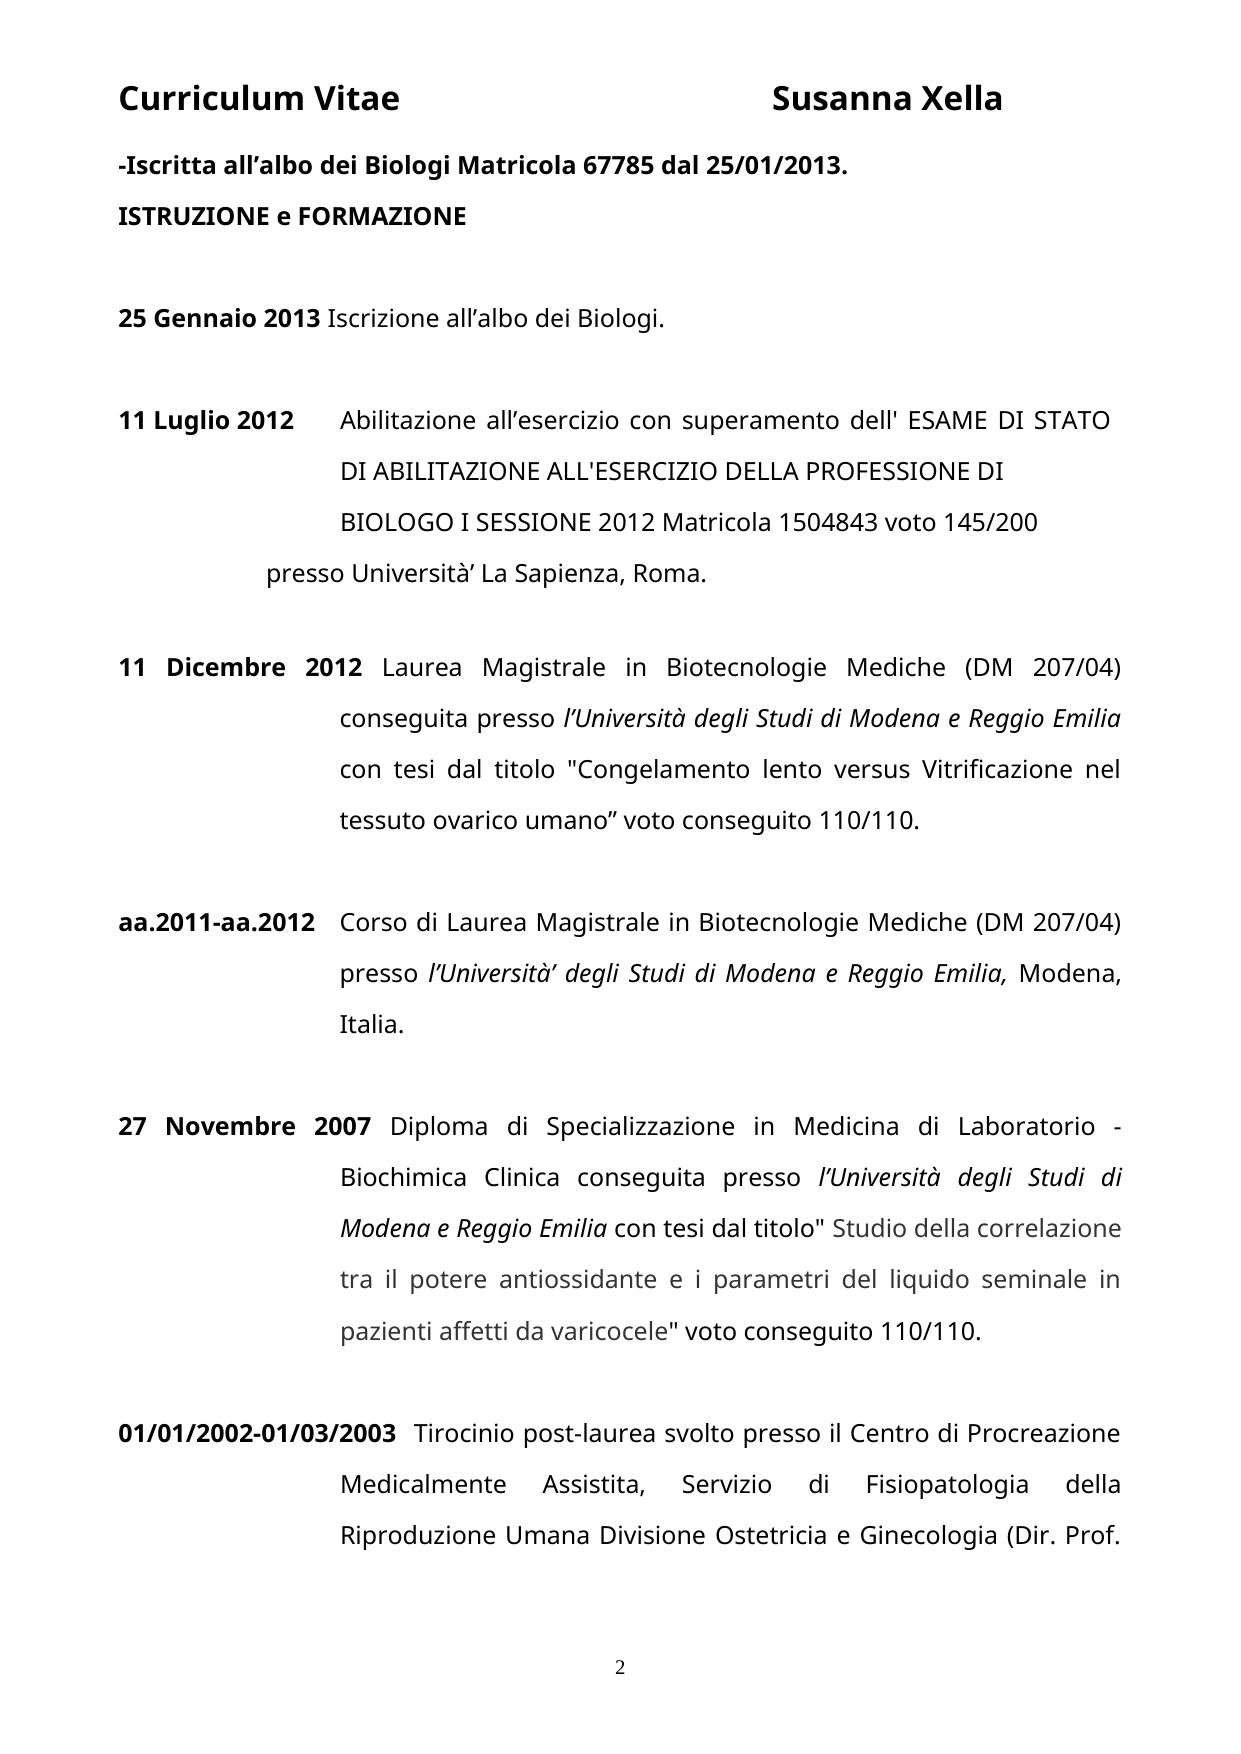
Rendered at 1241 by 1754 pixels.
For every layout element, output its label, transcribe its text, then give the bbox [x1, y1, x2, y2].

text aa.2011-aa.2012 Corso di Laurea Magistrale in Biotecnologie Mediche (DM 207/04) presso l’Università’ degli Studi di Modena e Reggio Emilia, Modena, Italia. [118, 905, 1122, 1041]
text ISTRUZIONE e FORMAZIONE [118, 199, 1122, 233]
text 25 Gennaio 2013 Iscrizione all’albo dei Biologi. [118, 301, 1122, 335]
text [118, 1415, 1122, 1551]
text -Iscritta all’albo dei Biologi Matricola 67785 dal 25/01/2013. [118, 148, 1122, 182]
text 11 Dicembre 2012 Laurea Magistrale in Biotecnologie Mediche (DM 207/04) conseguita presso l’Università degli Studi di Modena e Reggio Emilia con tesi dal titolo "Congelamento lento versus Vitrificazione nel tessuto ovarico umano” voto conseguito 110/110. [118, 649, 1122, 837]
text 27 Novembre 2007 Diploma di Specializzazione in Medicina di Laboratorio - Biochimica Clinica conseguita presso l’Università degli Studi di Modena e Reggio Emilia con tesi dal titolo" Studio della correlazione tra il potere antiossidante e i parametri del liquido seminale in pazienti affetti da varicocele" voto conseguito 110/110. [118, 1109, 1122, 1347]
text 11 Luglio 2012 Abilitazione all’esercizio con superamento dell' ESAME DI STATO DI ABILITAZIONE ALL'ESERCIZIO DELLA PROFESSIONE DI BIOLOGO I SESSIONE 2012 Matricola 1504843 voto 145/200 presso Università’ La Sapienza, Roma. [118, 403, 1122, 590]
